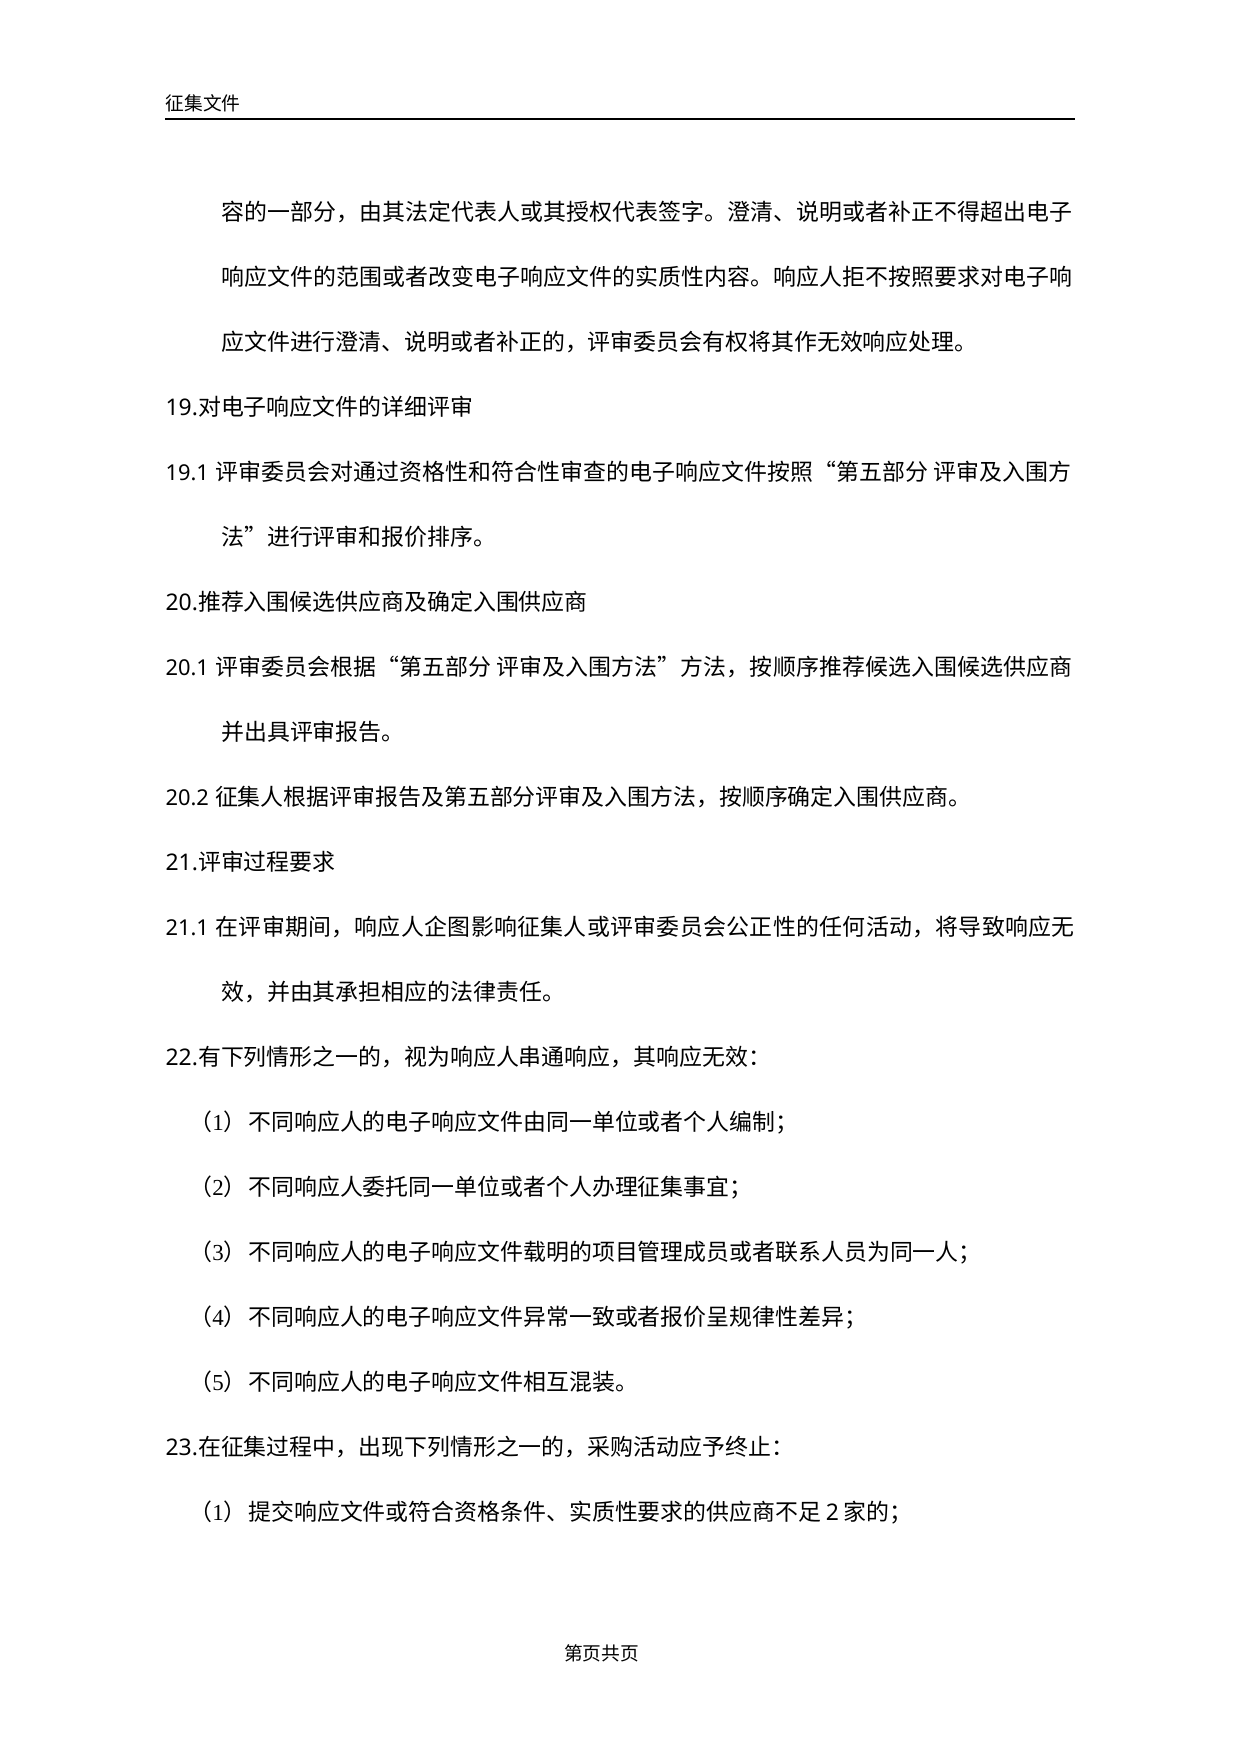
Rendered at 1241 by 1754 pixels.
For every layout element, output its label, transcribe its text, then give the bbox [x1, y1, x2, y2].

list 有下列情形之一的，视为响应人串通响应，其响应无效： [165, 1023, 1075, 1088]
list 提交响应文件或符合资格条件、实质性要求的供应商不足2家的； [189, 1478, 1075, 1543]
list 不同响应人的电子响应文件相互混装。 [189, 1348, 1075, 1413]
list 不同响应人委托同一单位或者个人办理征集事宜； [189, 1153, 1075, 1218]
list 在评审期间，响应人企图影响征集人或评审委员会公正性的任何活动，将导致响应无效，并由其承担相应的法律责任。 [165, 893, 1075, 1023]
list 征集人根据评审报告及第五部分评审及入围方法，按顺序确定入围供应商。 [165, 763, 1075, 828]
list 评审过程要求 [165, 828, 1075, 893]
list 不同响应人的电子响应文件异常一致或者报价呈规律性差异； [189, 1283, 1075, 1348]
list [165, 178, 1075, 373]
list 推荐入围候选供应商及确定入围供应商 [165, 568, 1075, 633]
list 评审委员会对通过资格性和符合性审查的电子响应文件按照“第五部分 评审及入围方法”进行评审和报价排序。 [165, 438, 1075, 568]
list 在征集过程中，出现下列情形之一的，采购活动应予终止： [165, 1413, 1075, 1478]
list 评审委员会根据“第五部分 评审及入围方法”方法，按顺序推荐候选入围候选供应商并出具评审报告。 [165, 633, 1075, 763]
list 不同响应人的电子响应文件载明的项目管理成员或者联系人员为同一人； [189, 1218, 1075, 1283]
list 不同响应人的电子响应文件由同一单位或者个人编制； [189, 1088, 1075, 1153]
list 对电子响应文件的详细评审 [165, 373, 1075, 438]
